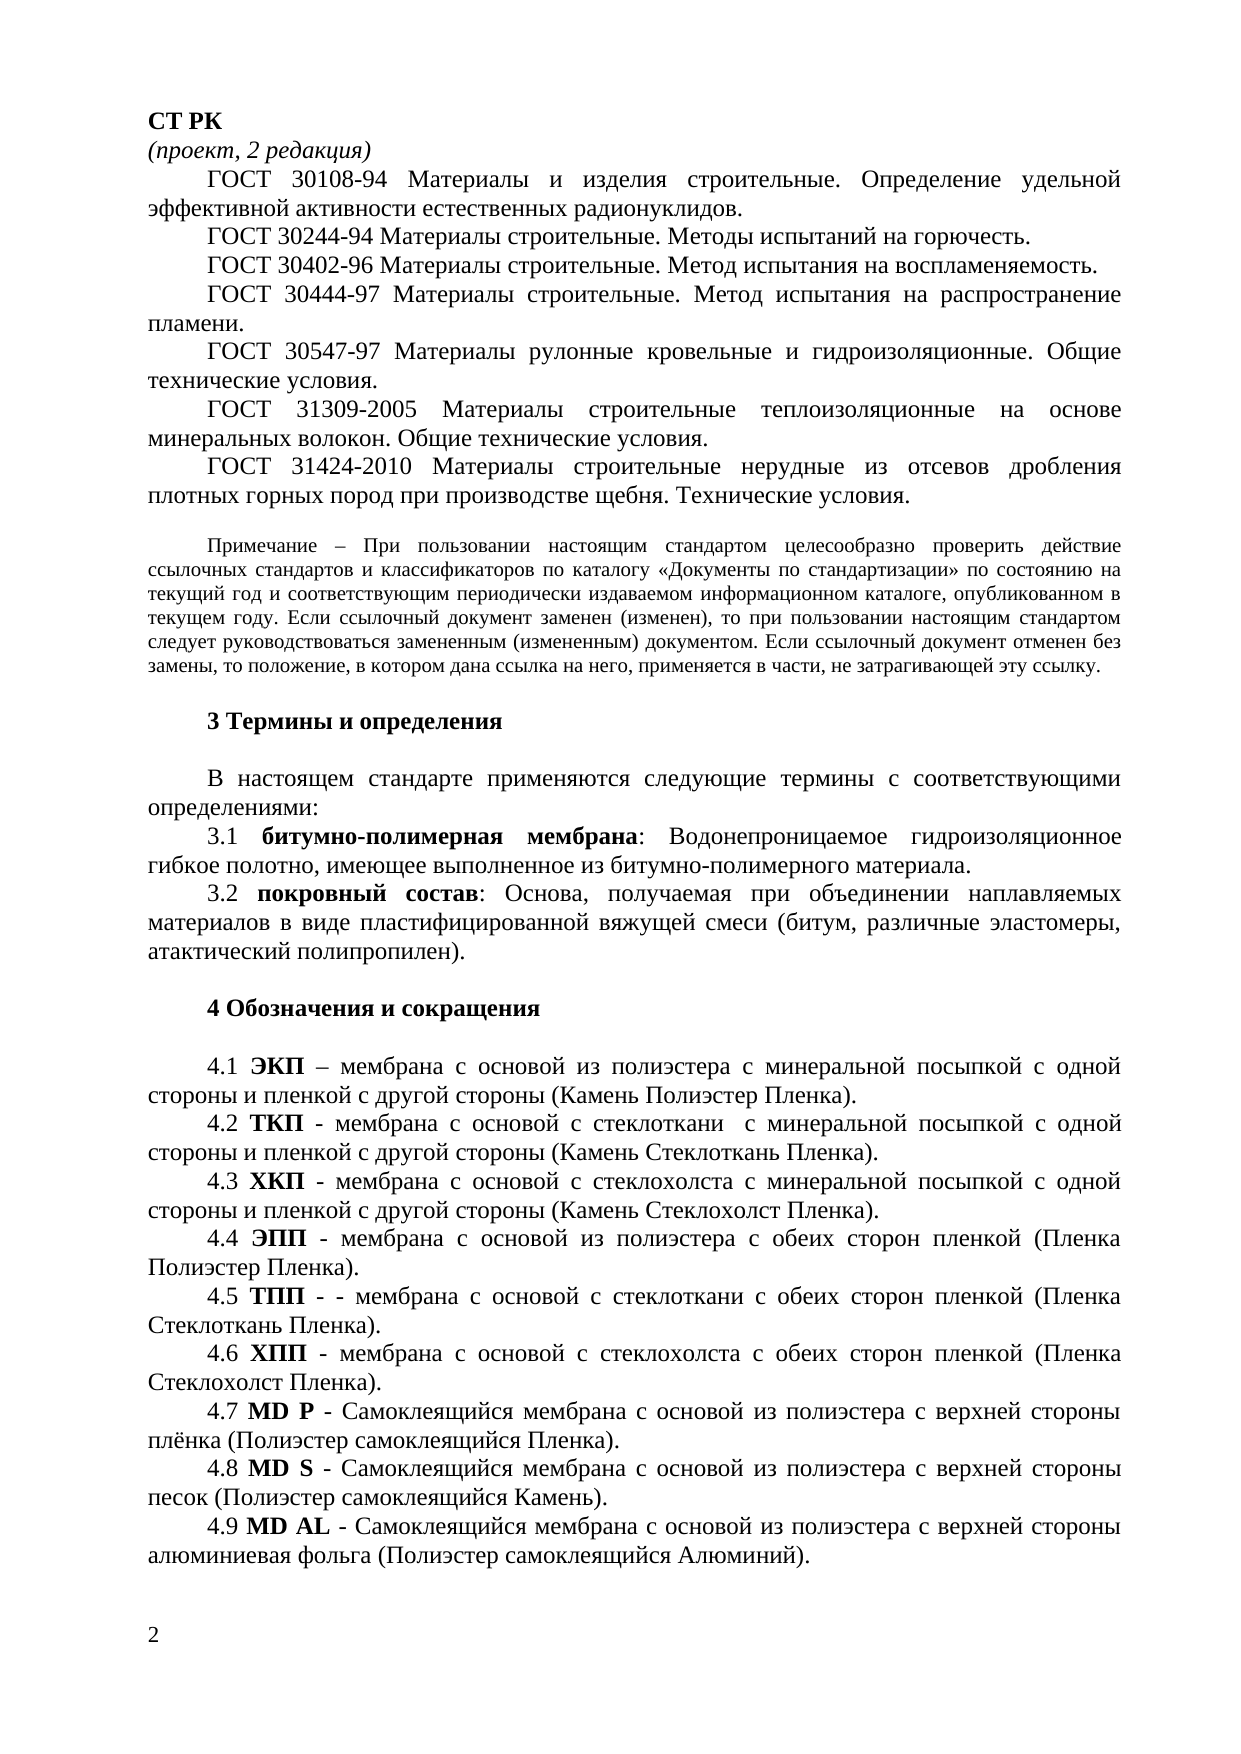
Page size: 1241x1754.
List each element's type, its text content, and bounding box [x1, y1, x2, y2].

text 3.1 битумно-полимерная мембрана: Водонепроницаемое гидроизоляционное гибкое полотно, имеющее выполненное из битумно-полимерного материала. [148, 821, 1122, 878]
text 4.4 ЭПП - мембрана с основой из полиэстера с обеих сторон пленкой (Пленка Полиэстер Пленка). [148, 1223, 1122, 1281]
text Примечание – При пользовании настоящим стандартом целесообразно проверить действие ссылочных стандартов и классификаторов по каталогу «Документы по стандартизации» по состоянию на текущий год и соответствующим периодически издаваемом информационном каталоге, опубликованном в текущем году. Если ссылочный документ заменен (изменен), то при пользовании настоящим стандартом следует руководствоваться замененным (измененным) документом. Если ссылочный документ отменен без замены, то положение, в котором дана ссылка на него, применяется в части, не затрагивающей эту ссылку. [148, 533, 1122, 677]
text ГОСТ 30244-94 Материалы строительные. Методы испытаний на горючесть. [148, 221, 1122, 250]
text 4.8 MD S - Самоклеящийся мембрана с основой из полиэстера с верхней стороны песок (Полиэстер самоклеящийся Камень). [148, 1453, 1122, 1511]
text 4.6 ХПП - мембрана с основой с стеклохолста с обеих сторон пленкой (Пленка Стеклохолст Пленка). [148, 1338, 1122, 1396]
text ГОСТ 30547-97 Материалы рулонные кровельные и гидроизоляционные. Общие технические условия. [148, 336, 1122, 394]
text 4.1 ЭКП – мембрана с основой из полиэстера с минеральной посыпкой с одной стороны и пленкой с другой стороны (Камень Полиэстер Пленка). [148, 1051, 1122, 1108]
text 4.3 ХКП - мембрана с основой с стеклохолста с минеральной посыпкой с одной стороны и пленкой с другой стороны (Камень Стеклохолст Пленка). [148, 1166, 1122, 1223]
text ГОСТ 30108-94 Материалы и изделия строительные. Определение удельной эффективной активности естественных радионуклидов. [148, 164, 1122, 221]
text ГОСТ 30402-96 Материалы строительные. Метод испытания на воспламеняемость. [148, 250, 1122, 279]
text 4.7 MD P - Самоклеящийся мембрана с основой из полиэстера с верхней стороны плёнка (Полиэстер самоклеящийся Пленка). [148, 1396, 1122, 1453]
text 4.2 ТКП - мембрана с основой с стеклоткани с минеральной посыпкой с одной стороны и пленкой с другой стороны (Камень Стеклоткань Пленка). [148, 1108, 1122, 1166]
text ГОСТ 30444-97 Материалы строительные. Метод испытания на распространение пламени. [148, 279, 1122, 336]
text ГОСТ 31424-2010 Материалы строительные нерудные из отсевов дробления плотных горных пород при производстве щебня. Технические условия. [148, 451, 1122, 509]
text 3.2 покровный состав: Основа, получаемая при объединении наплавляемых материалов в виде пластифицированной вяжущей смеси (битум, различные эластомеры, атактический полипропилен). [148, 878, 1122, 965]
text В настоящем стандарте применяются следующие термины с соответствующими определениями: [148, 763, 1122, 821]
text 4.9 MD AL - Самоклеящийся мембрана с основой из полиэстера с верхней стороны алюминиевая фольга (Полиэстер самоклеящийся Алюминий). [148, 1511, 1122, 1568]
text 4 Обозначения и сокращения [148, 993, 1122, 1022]
text ГОСТ 31309-2005 Материалы строительные теплоизоляционные на основе минеральных волокон. Общие технические условия. [148, 394, 1122, 451]
text 4.5 ТПП - - мембрана с основой с стеклоткани с обеих сторон пленкой (Пленка Стеклоткань Пленка). [148, 1281, 1122, 1338]
text 3 Термины и определения [148, 706, 1122, 735]
